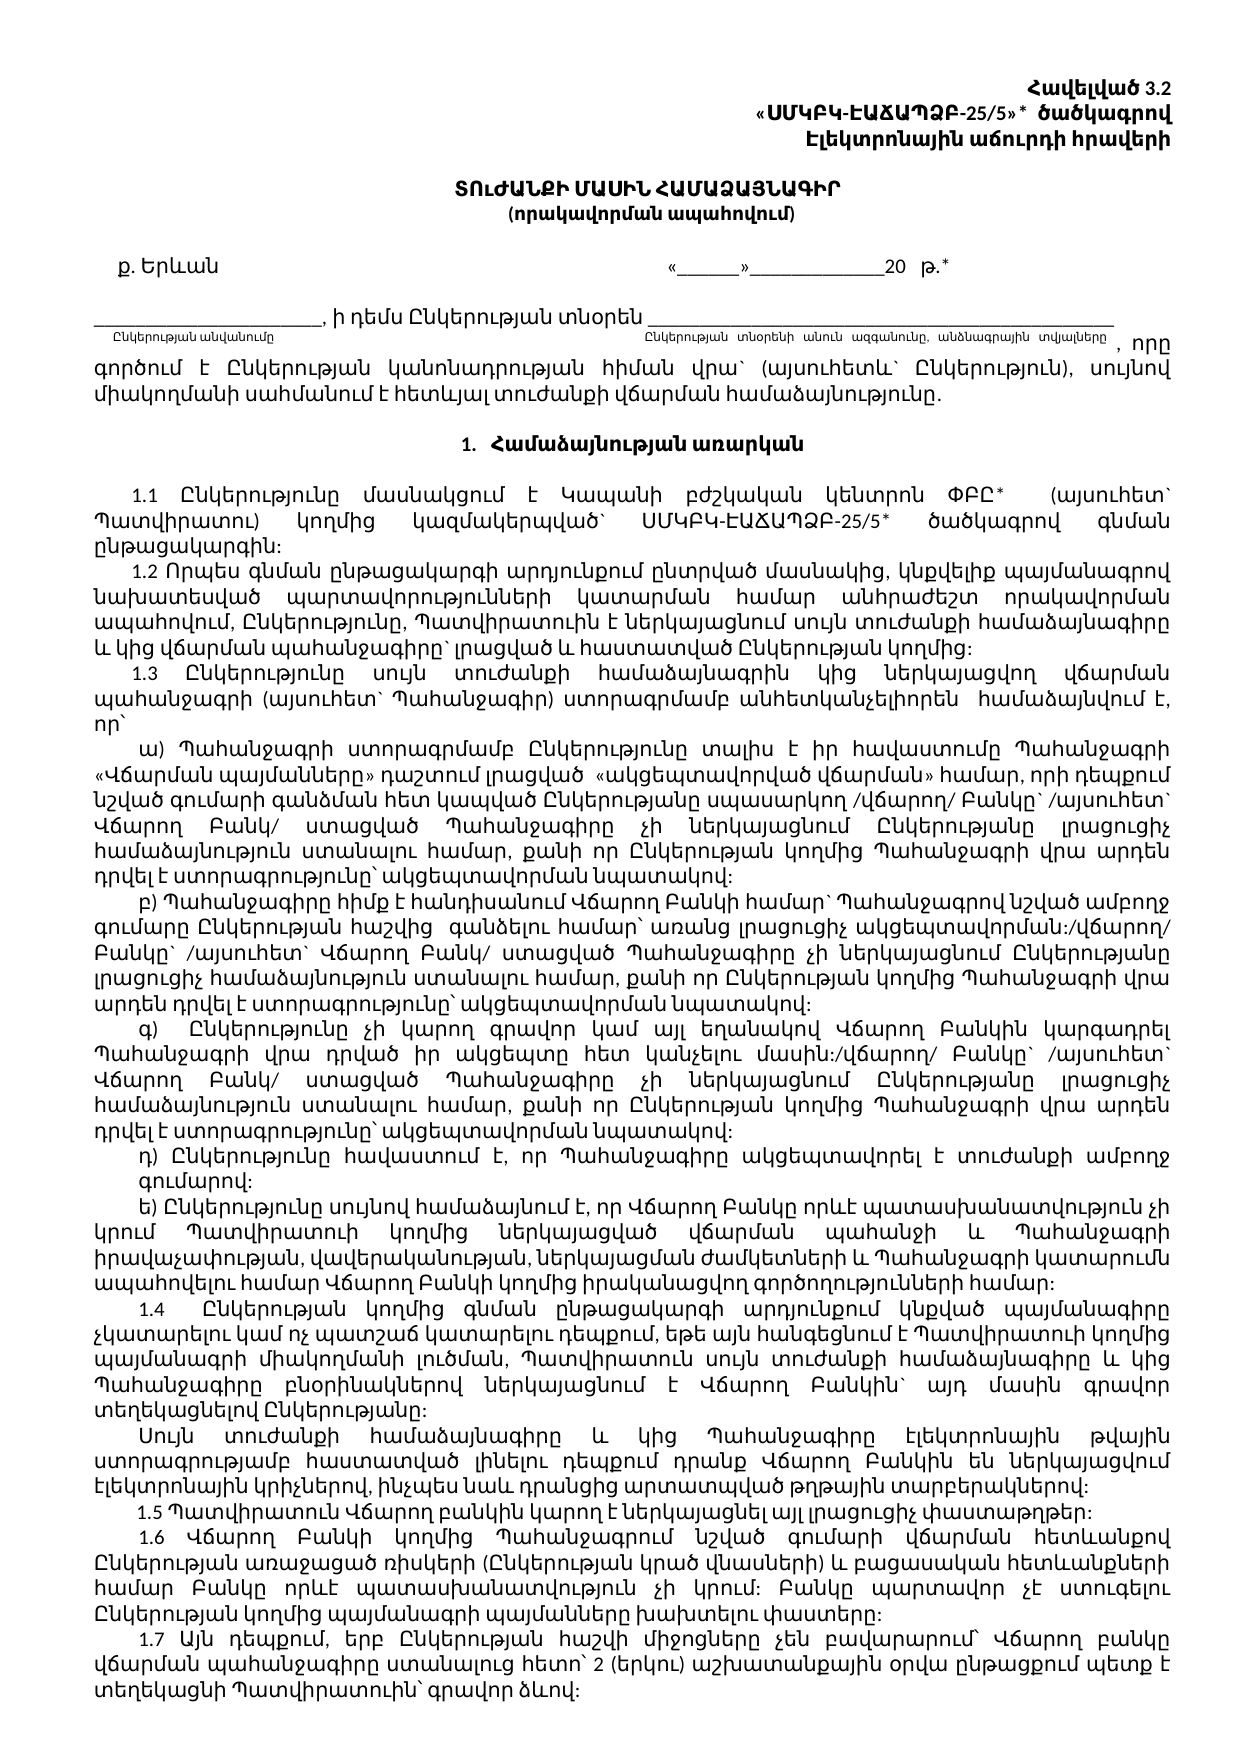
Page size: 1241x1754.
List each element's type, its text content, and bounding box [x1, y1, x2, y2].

text ք. Երևան «______»_____________20 թ.* [94, 254, 1171, 279]
text գ) Ընկերությունը չի կարող գրավոր կամ այլ եղանակով Վճարող Բանկին կարգադրել Պահանջագրի վրա դրված իր ակցեպտը հետ կանչելու մասին:/վճարող/ Բանկը` /այսուհետ` Վճարող Բանկ/ ստացված Պահանջագիրը չի ներկայացնում Ընկերությանը լրացուցիչ համաձայնություն ստանալու համար, քանի որ Ընկերության կողմից Պահանջագրի վրա արդեն դրվել է ստորագրությունը՝ ակցեպտավորման նպատակով: [94, 1016, 1171, 1143]
text 1.5 Պատվիրատուն Վճարող բանկին կարող է ներկայացնել այլ լրացուցիչ փաստաթղթեր: [94, 1499, 1171, 1524]
text Հավելված 3.2 [94, 75, 1171, 100]
text Էլեկտրոնային աճուրդի հրավերի [94, 126, 1171, 151]
text (որակավորման ապահովում) [94, 202, 1171, 225]
text 1.2 Որպես գնման ընթացակարգի արդյունքում ընտրված մասնակից, կնքվելիք պայմանագրով նախատեսված պարտավորությունների կատարման համար անհրաժեշտ որակավորման ապահովում, Ընկերությունը, Պատվիրատուին է ներկայացնում սույն տուժանքի համաձայնագիրը և կից վճարման պահանջագիրը` լրացված և հաստատված Ընկերության կողմից: [94, 559, 1171, 660]
text ա) Պահանջագրի ստորագրմամբ Ընկերությունը տալիս է իր հավաստումը Պահանջագրի «Վճարման պայմանները» դաշտում լրացված «ակցեպտավորված վճարման» համար, որի դեպքում նշված գումարի գանձման հետ կապված Ընկերությանը սպասարկող /վճարող/ Բանկը` /այսուհետ` Վճարող Բանկ/ ստացված Պահանջագիրը չի ներկայացնում Ընկերությանը լրացուցիչ համաձայնություն ստանալու համար, քանի որ Ընկերության կողմից Պահանջագրի վրա արդեն դրվել է ստորագրությունը՝ ակցեպտավորման նպատակով: [94, 737, 1171, 889]
text Սույն տուժանքի համաձայնագիրը և կից Պահանջագիրը էլեկտրոնային թվային ստորագրությամբ հաստատված լինելու դեպքում դրանք Վճարող Բանկին են ներկայացվում էլեկտրոնային կրիչներով, ինչպես նաև դրանցից արտատպված թղթային տարբերակներով: [94, 1423, 1171, 1499]
text ______________________, ի դեմս Ընկերության տնօրեն _____________________________________________ [94, 304, 1171, 330]
text 1.3 Ընկերությունը սույն տուժանքի համաձայնագրին կից ներկայացվող վճարման պահանջագրի (այսուհետ` Պահանջագիր) ստորագրմամբ անհետկանչելիորեն համաձայնվում է, որ՝ [94, 660, 1171, 737]
text «ՍՄԿԲԿ-ԷԱՃԱՊՁԲ-25/5»* ծածկագրով [94, 100, 1171, 126]
text 1.6 Վճարող Բանկի կողմից Պահանջագրում նշված գումարի վճարման հետևանքով Ընկերության առաջացած ռիսկերի (Ընկերության կրած վնասների) և բացասական հետևանքների համար Բանկը որևէ պատասխանատվություն չի կրում: Բանկը պարտավոր չէ ստուգելու Ընկերության կողմից պայմանագրի պայմանները խախտելու փաստերը: [94, 1524, 1171, 1626]
text 1.7 Այն դեպքում, երբ Ընկերության հաշվի միջոցները չեն բավարարում՝ Վճարող բանկը վճարման պահանջագիրը ստանալուց հետո՝ 2 (երկու) աշխատանքային օրվա ընթացքում պետք է տեղեկացնի Պատվիրատուին՝ գրավոր ձևով: [94, 1626, 1171, 1702]
text 1.1 Ընկերությունը մասնակցում է Կապանի բժշկական կենտրոն ՓԲԸ* (այսուհետ` Պատվիրատու) կողմից կազմակերպված` ՍՄԿԲԿ-ԷԱՃԱՊՁԲ-25/5* ծածկագրով գնման ընթացակարգին: [94, 482, 1171, 559]
text ե) Ընկերությունը սույնով համաձայնում է, որ Վճարող Բանկը որևէ պատասխանատվություն չի կրում Պատվիրատուի կողմից ներկայացված վճարման պահանջի և Պահանջագրի իրավաչափության, վավերականության, ներկայացման ժամկետների և Պահանջագրի կատարումն ապահովելու համար Վճարող Բանկի կողմից իրականացվող գործողությունների համար: [94, 1194, 1171, 1296]
text բ) Պահանջագիրը հիմք է հանդիսանում Վճարող Բանկի համար` Պահանջագրով նշված ամբողջ գումարը Ընկերության հաշվից գանձելու համար՝ առանց լրացուցիչ ակցեպտավորման:/վճարող/ Բանկը` /այսուհետ` Վճարող Բանկ/ ստացված Պահանջագիրը չի ներկայացնում Ընկերությանը լրացուցիչ համաձայնություն ստանալու համար, քանի որ Ընկերության կողմից Պահանջագրի վրա արդեն դրվել է ստորագրությունը՝ ակցեպտավորման նպատակով: [94, 889, 1171, 1016]
text 1.4 Ընկերության կողմից գնման ընթացակարգի արդյունքում կնքված պայմանագիրը չկատարելու կամ ոչ պատշաճ կատարելու դեպքում, եթե այն հանգեցնում է Պատվիրատուի կողմից պայմանագրի միակողմանի լուծման, Պատվիրատուն սույն տուժանքի համաձայնագիրը և կից Պահանջագիրը բնօրինակներով ներկայացնում է Վճարող Բանկին` այդ մասին գրավոր տեղեկացնելով Ընկերությանը: [94, 1296, 1171, 1423]
text 1. Համաձայնության առարկան [94, 432, 1171, 457]
text դ) Ընկերությունը հավաստում է, որ Պահանջագիրը ակցեպտավորել է տուժանքի ամբողջ գումարով: [138, 1143, 1171, 1194]
text Ընկերության անվանումը Ընկերության տնօրենի անուն ազգանունը, անձնագրային տվյալները , որը գործում է Ընկերության կանոնադրության հիման վրա` (այսուհետև` Ընկերություն), սույնով միակողմանի սահմանում է հետևյալ տուժանքի վճարման համաձայնությունը. [94, 330, 1171, 406]
text ՏՈւԺԱՆՔԻ ՄԱՍԻՆ ՀԱՄԱՁԱՅՆԱԳԻՐ [94, 177, 1171, 202]
